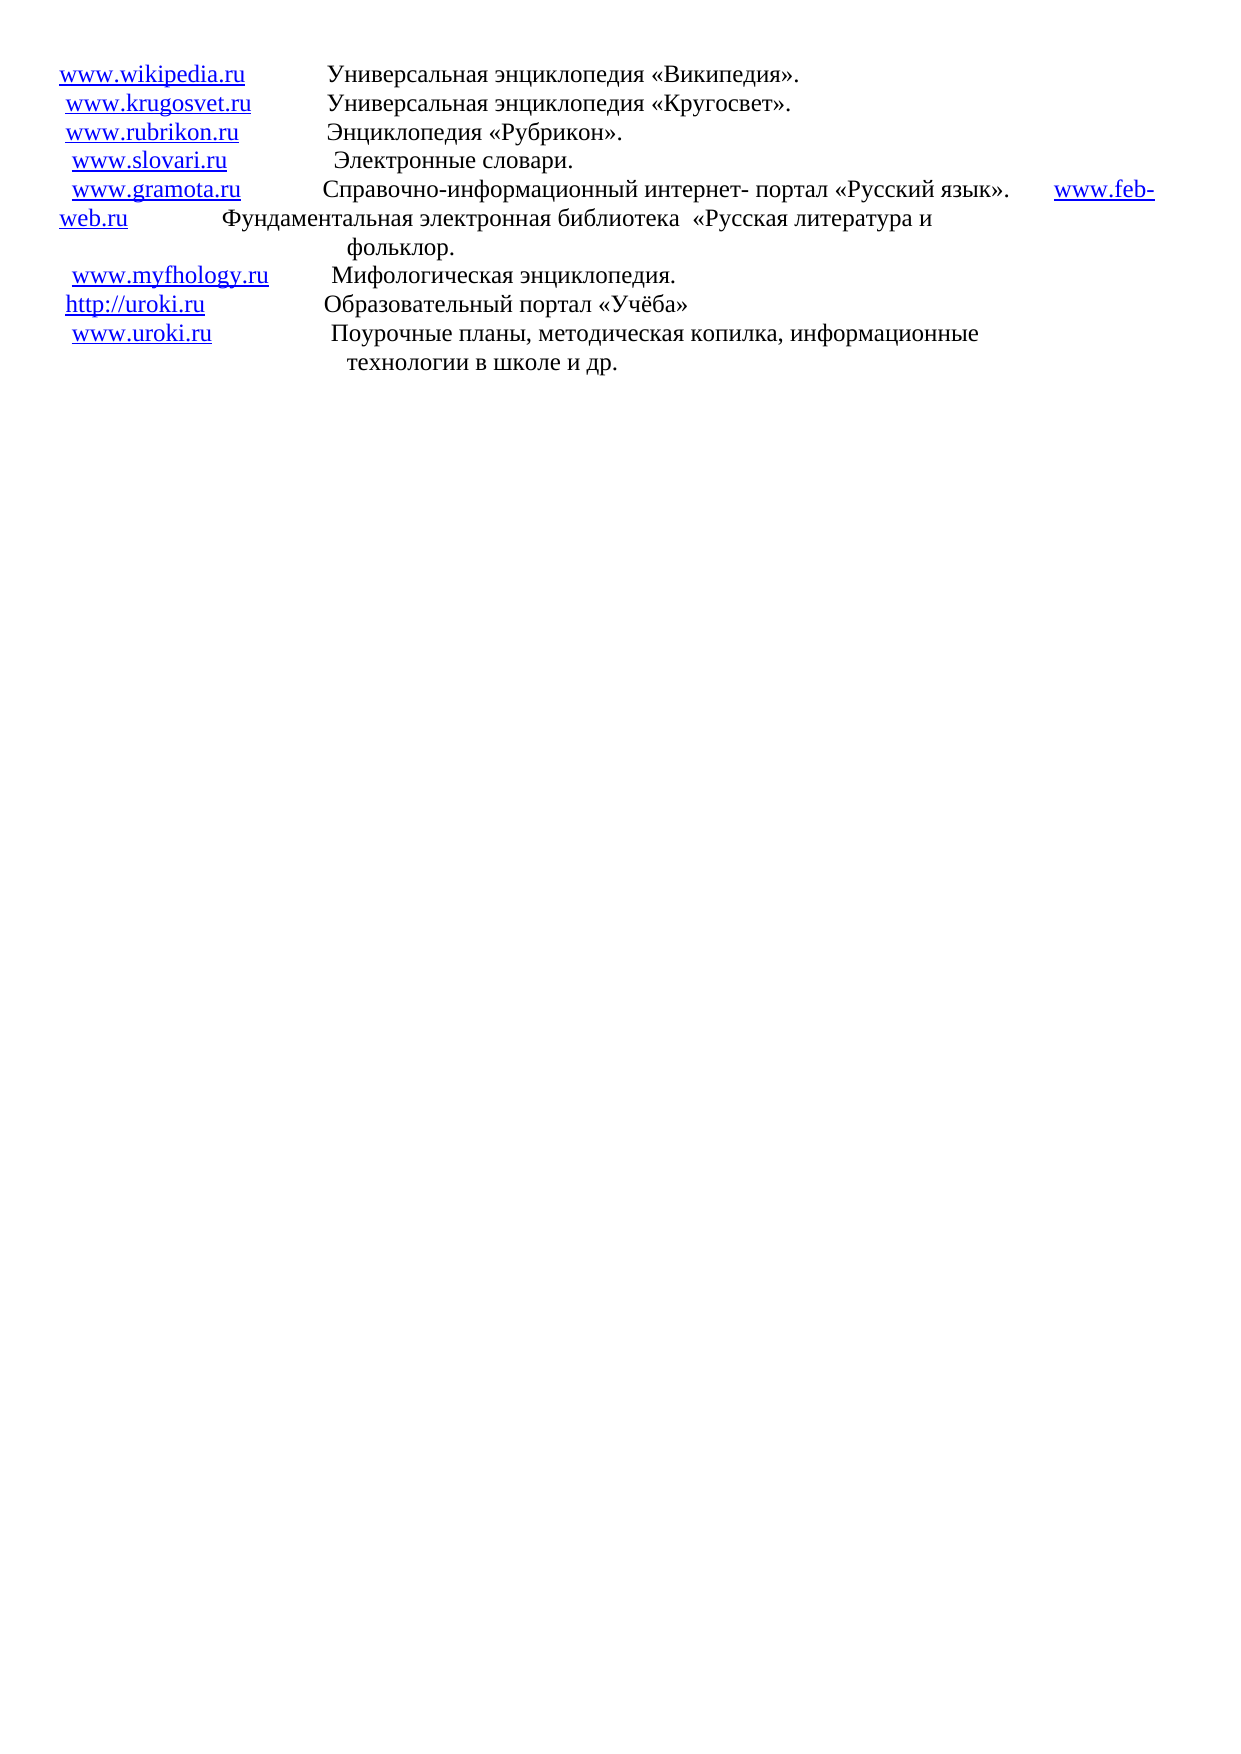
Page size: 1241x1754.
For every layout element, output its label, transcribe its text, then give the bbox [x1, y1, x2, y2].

text www.uroki.ru Поурочные планы, методическая копилка, информационные [59, 318, 1181, 347]
text www.gramota.ru Справочно-информационный интернет- портал «Русский язык». www.feb-web.ru Фундаментальная электронная библиотека «Русская литература и [59, 174, 1181, 232]
text http://uroki.ru Образовательный портал «Учёба» [59, 289, 1181, 318]
text www.wikipedia.ru Универсальная энциклопедия «Википедия». [59, 59, 1181, 88]
text www.rubrikon.ru Энциклопедия «Рубрикон». [59, 117, 1181, 145]
text фольклор. [59, 232, 1181, 260]
text www.krugosvet.ru Универсальная энциклопедия «Кругосвет». [59, 88, 1181, 117]
text www.slovari.ru Электронные словари. [59, 145, 1181, 174]
text технологии в школе и др. [59, 347, 1181, 375]
text www.myfhology.ru Мифологическая энциклопедия. [59, 260, 1181, 289]
